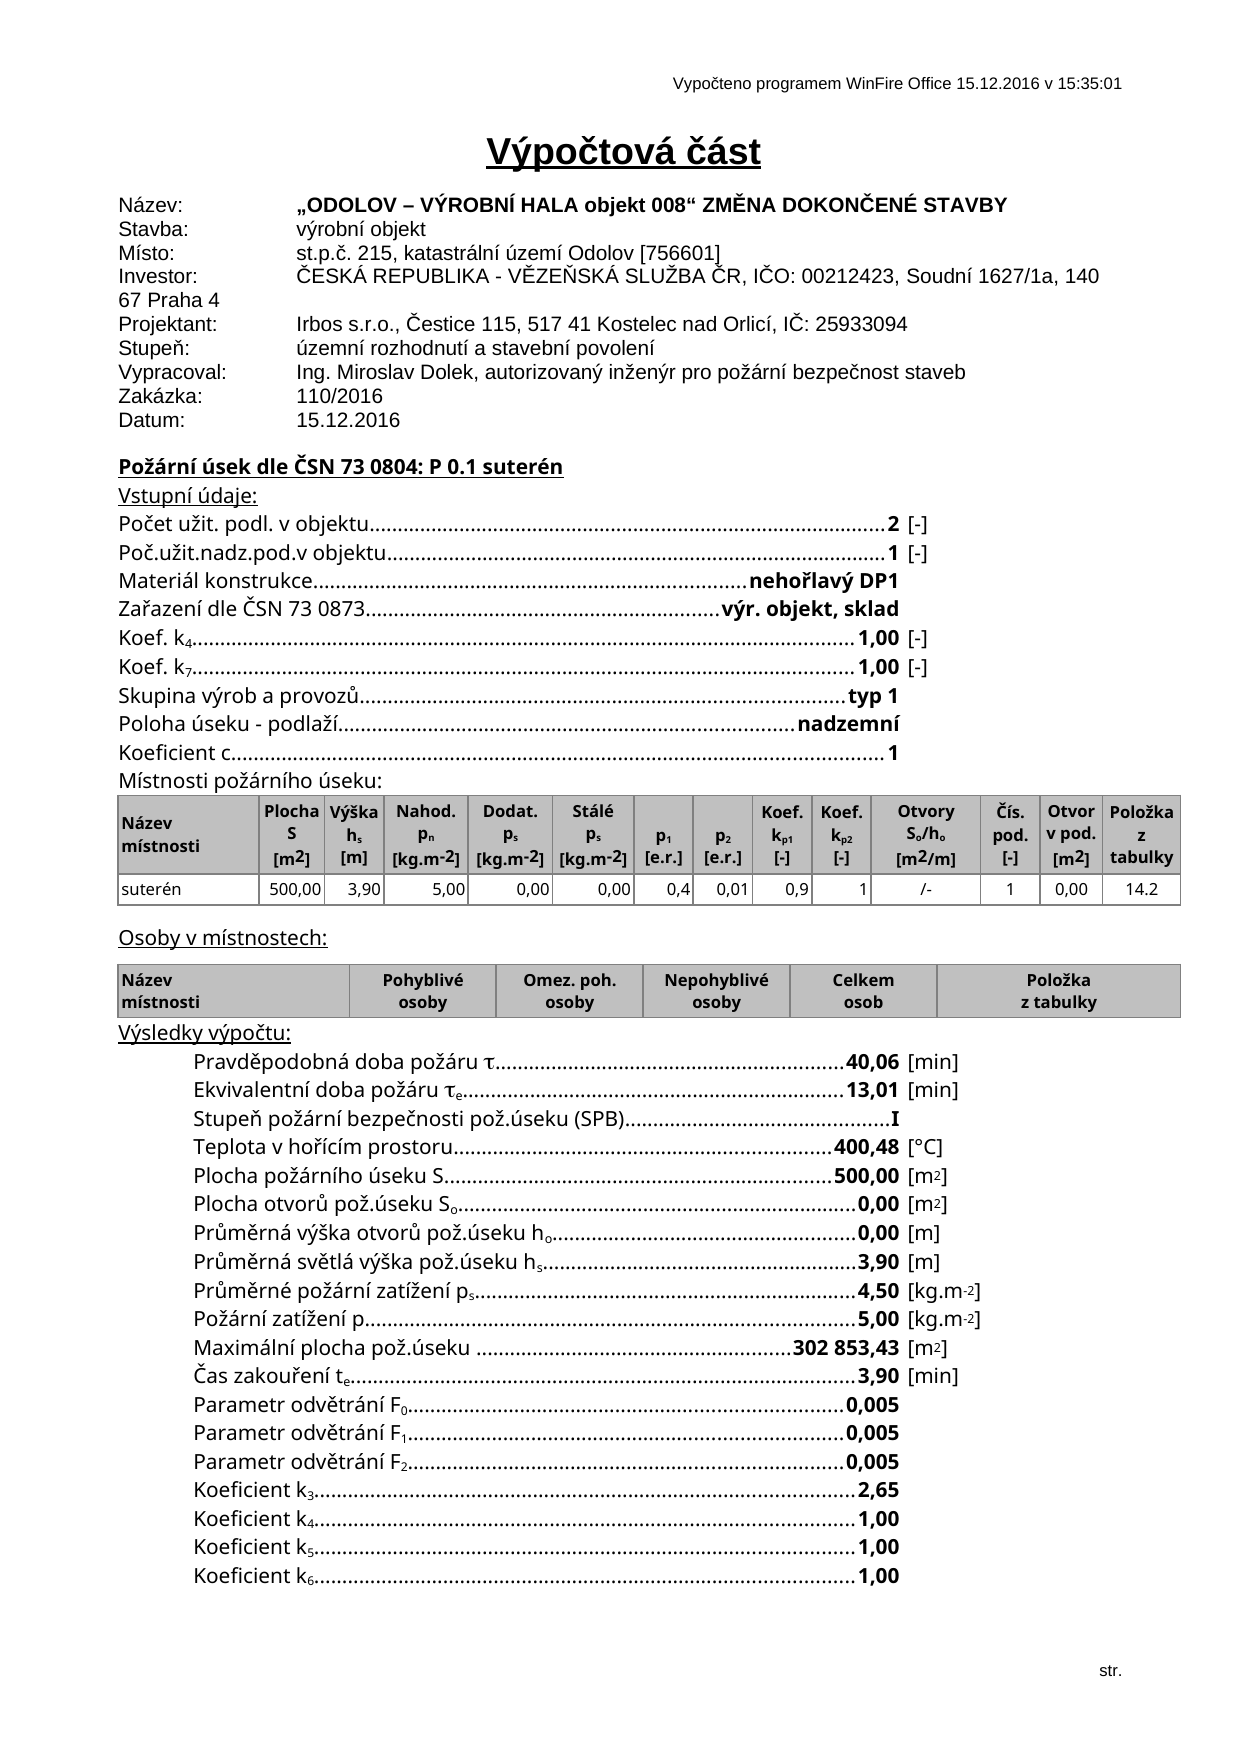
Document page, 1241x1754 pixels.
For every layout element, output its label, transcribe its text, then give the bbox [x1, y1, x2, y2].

table_header Nahod. pn [kg.m-2] [385, 796, 467, 873]
text Počet užit. podl. v objektu 2 [-] [118, 509, 1122, 538]
text Koeficient k6 1,00 [193, 1561, 1122, 1589]
text Parametr odvětrání F0 0,005 [193, 1390, 1122, 1418]
table_header Koef. kp1 [-] [753, 796, 811, 873]
table_header Položka z tabulky [1103, 796, 1180, 873]
table_cell suterén [119, 875, 258, 904]
text Požární zatížení p 5,00 [kg.m-2] [193, 1304, 1122, 1333]
table_header Otvor v pod. [m2] [1041, 796, 1102, 873]
table_cell 0,00 [1041, 875, 1102, 904]
table_cell /- [872, 875, 980, 904]
table_cell 0,4 [635, 875, 692, 904]
text Teplota v hořícím prostoru 400,48 [°C] [193, 1132, 1122, 1161]
text Průměrná výška otvorů pož.úseku ho 0,00 [m] [193, 1218, 1122, 1247]
text Stupeň požární bezpečnosti pož.úseku (SPB) I [193, 1104, 1122, 1132]
text Maximální plocha pož.úseku 302 853,43 [m2] [193, 1333, 1122, 1361]
text Čas zakouření te 3,90 [min] [193, 1361, 1122, 1390]
text Plocha otvorů pož.úseku So 0,00 [m2] [193, 1189, 1122, 1218]
text Parametr odvětrání F1 0,005 [193, 1418, 1122, 1447]
text Průměrná světlá výška pož.úseku hs 3,90 [m] [193, 1247, 1122, 1276]
text Poč.užit.nadz.pod.v objektu 1 [-] [118, 538, 1122, 566]
table_header Stálé ps [kg.m-2] [553, 796, 633, 873]
table_header Název místnosti [119, 965, 349, 1017]
text Místnosti požárního úseku: [118, 766, 1122, 794]
table_cell 0,9 [753, 875, 811, 904]
table_header Dodat. ps [kg.m-2] [469, 796, 552, 873]
table_header Otvory So/ho [m2/m] [872, 796, 980, 873]
table_cell 1 [981, 875, 1039, 904]
table_cell 0,00 [553, 875, 633, 904]
table_cell 500,00 [260, 875, 324, 904]
text Koeficient c 1 [118, 738, 1122, 766]
text Osoby v místnostech: [118, 923, 1122, 951]
text Koef. k7 1,00 [-] [118, 652, 1122, 681]
table_cell 0,00 [469, 875, 552, 904]
table_header p1 [e.r.] [635, 796, 692, 873]
table_cell 14.2 [1103, 875, 1180, 904]
table_header Plocha S [m2] [260, 796, 324, 873]
table_cell 3,90 [325, 875, 383, 904]
text Plocha požárního úseku S 500,00 [m2] [193, 1161, 1122, 1189]
text Parametr odvětrání F2 0,005 [193, 1447, 1122, 1475]
text Koeficient k4 1,00 [193, 1504, 1122, 1532]
text Koef. k4 1,00 [-] [118, 623, 1122, 652]
text Poloha úseku - podlaží nadzemní [118, 709, 1122, 738]
table_header Název místnosti [119, 796, 258, 873]
table_cell 0,01 [694, 875, 752, 904]
table_header Koef. kp2 [-] [813, 796, 870, 873]
text Skupina výrob a provozů typ 1 [118, 681, 1122, 709]
table_header Výška hs [m] [325, 796, 383, 873]
text Zařazení dle ČSN 73 0873 výr. objekt, sklad [118, 594, 1122, 623]
text Požární úsek dle ČSN 73 0804: P 0.1 suterén [118, 452, 1122, 481]
text Průměrné požární zatížení ps 4,50 [kg.m-2] [193, 1276, 1122, 1304]
text Koeficient k3 2,65 [193, 1475, 1122, 1504]
table_cell 1 [813, 875, 870, 904]
text Ekvivalentní doba požáru e 13,01 [min] [193, 1075, 1122, 1104]
text Název: „ODOLOV – VÝROBNÍ HALA objekt 008“ ZMĚNA DOKONČENÉ STAVBY Stavba: výrobní objekt Místo: st.p.č. 215, katastrální území Odolov [756601] Investor: ČESKÁ REPUBLIKA - VĚZEŇSKÁ SLUŽBA ČR, IČO: 00212423, Soudní 1627/1a, 140 67 Praha 4 Projektant: Irbos s.r.o., Čestice 115, 517 41 Kostelec nad Orlicí, IČ: 25933094 Stupeň: územní rozhodnutí a stavební povolení Vypracoval: Ing. Miroslav Dolek, autorizovaný inženýr pro požární bezpečnost staveb Zakázka: 110/2016 Datum: 15.12.2016 [118, 192, 1122, 432]
table_header Nepohyblivé osoby [644, 965, 789, 1017]
text Pravděpodobná doba požáru  40,06 [min] [193, 1047, 1122, 1075]
table_header Celkem osob [791, 965, 936, 1017]
table_cell 5,00 [385, 875, 467, 904]
table_header Pohyblivé osoby [350, 965, 495, 1017]
text Výsledky výpočtu: [118, 1018, 1122, 1047]
text Koeficient k5 1,00 [193, 1532, 1122, 1561]
text Materiál konstrukce nehořlavý DP1 [118, 566, 1122, 594]
table_header Čís. pod. [-] [981, 796, 1039, 873]
text Výpočtová část [118, 129, 1122, 172]
table_header Položka z tabulky [938, 965, 1180, 1017]
table_header p2 [e.r.] [694, 796, 752, 873]
table_header Omez. poh. osoby [497, 965, 642, 1017]
text Vstupní údaje: [118, 481, 1122, 509]
